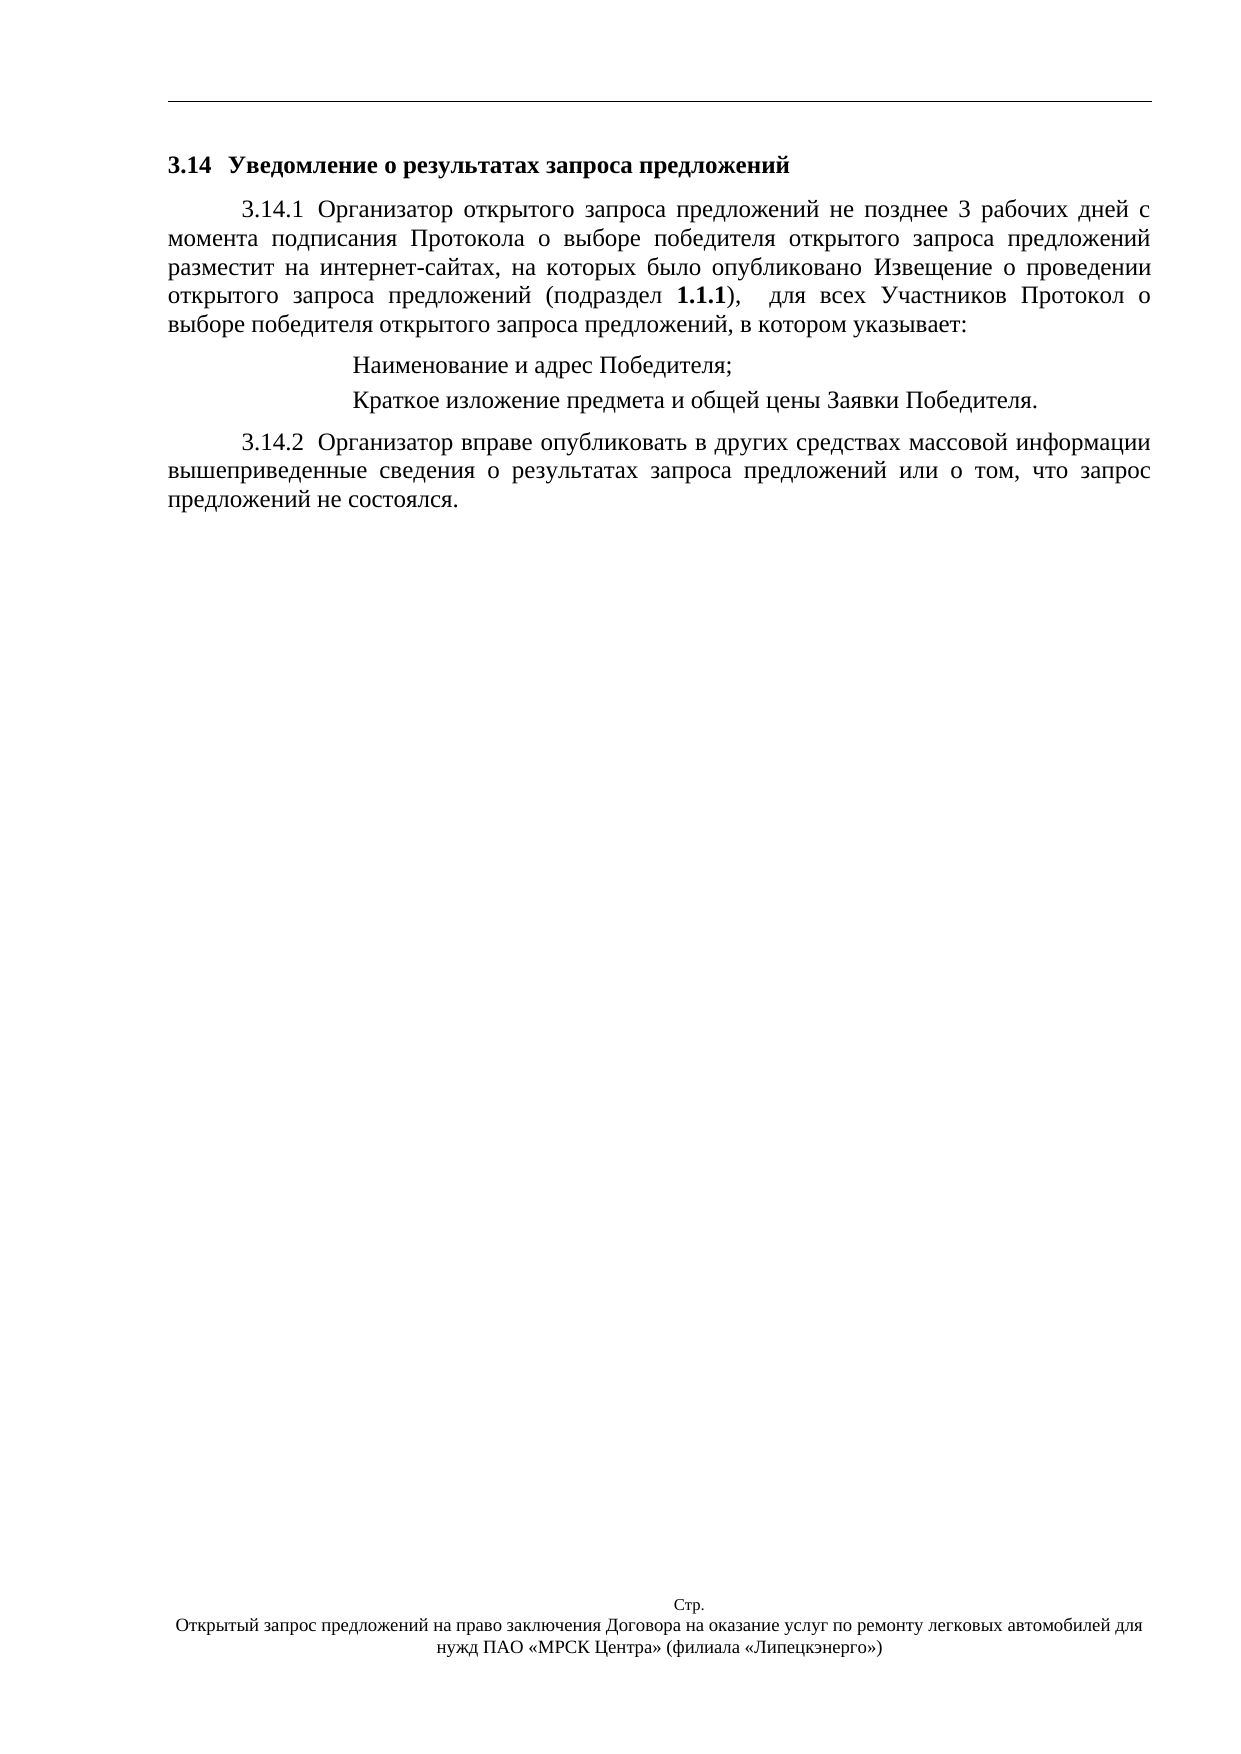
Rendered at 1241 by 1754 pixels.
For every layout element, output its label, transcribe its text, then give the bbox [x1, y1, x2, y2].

subtitle Уведомление о результатах запроса предложений [168, 150, 1152, 179]
list Наименование и адрес Победителя; [352, 350, 1166, 379]
list Краткое изложение предмета и общей цены Заявки Победителя. [352, 385, 1166, 414]
subtitle Организатор вправе опубликовать в других средствах массовой информации вышеприведенные сведения о результатах запроса предложений или о том, что запрос предложений не состоялся. [168, 427, 1152, 513]
subtitle Организатор открытого запроса предложений не позднее 3 рабочих дней с момента подписания Протокола о выборе победителя открытого запроса предложений разместит на интернет-сайтах, на которых было опубликовано Извещение о проведении открытого запроса предложений (подраздел 1.1.1), для всех Участников Протокол о выборе победителя открытого запроса предложений, в котором указывает: [168, 194, 1152, 338]
